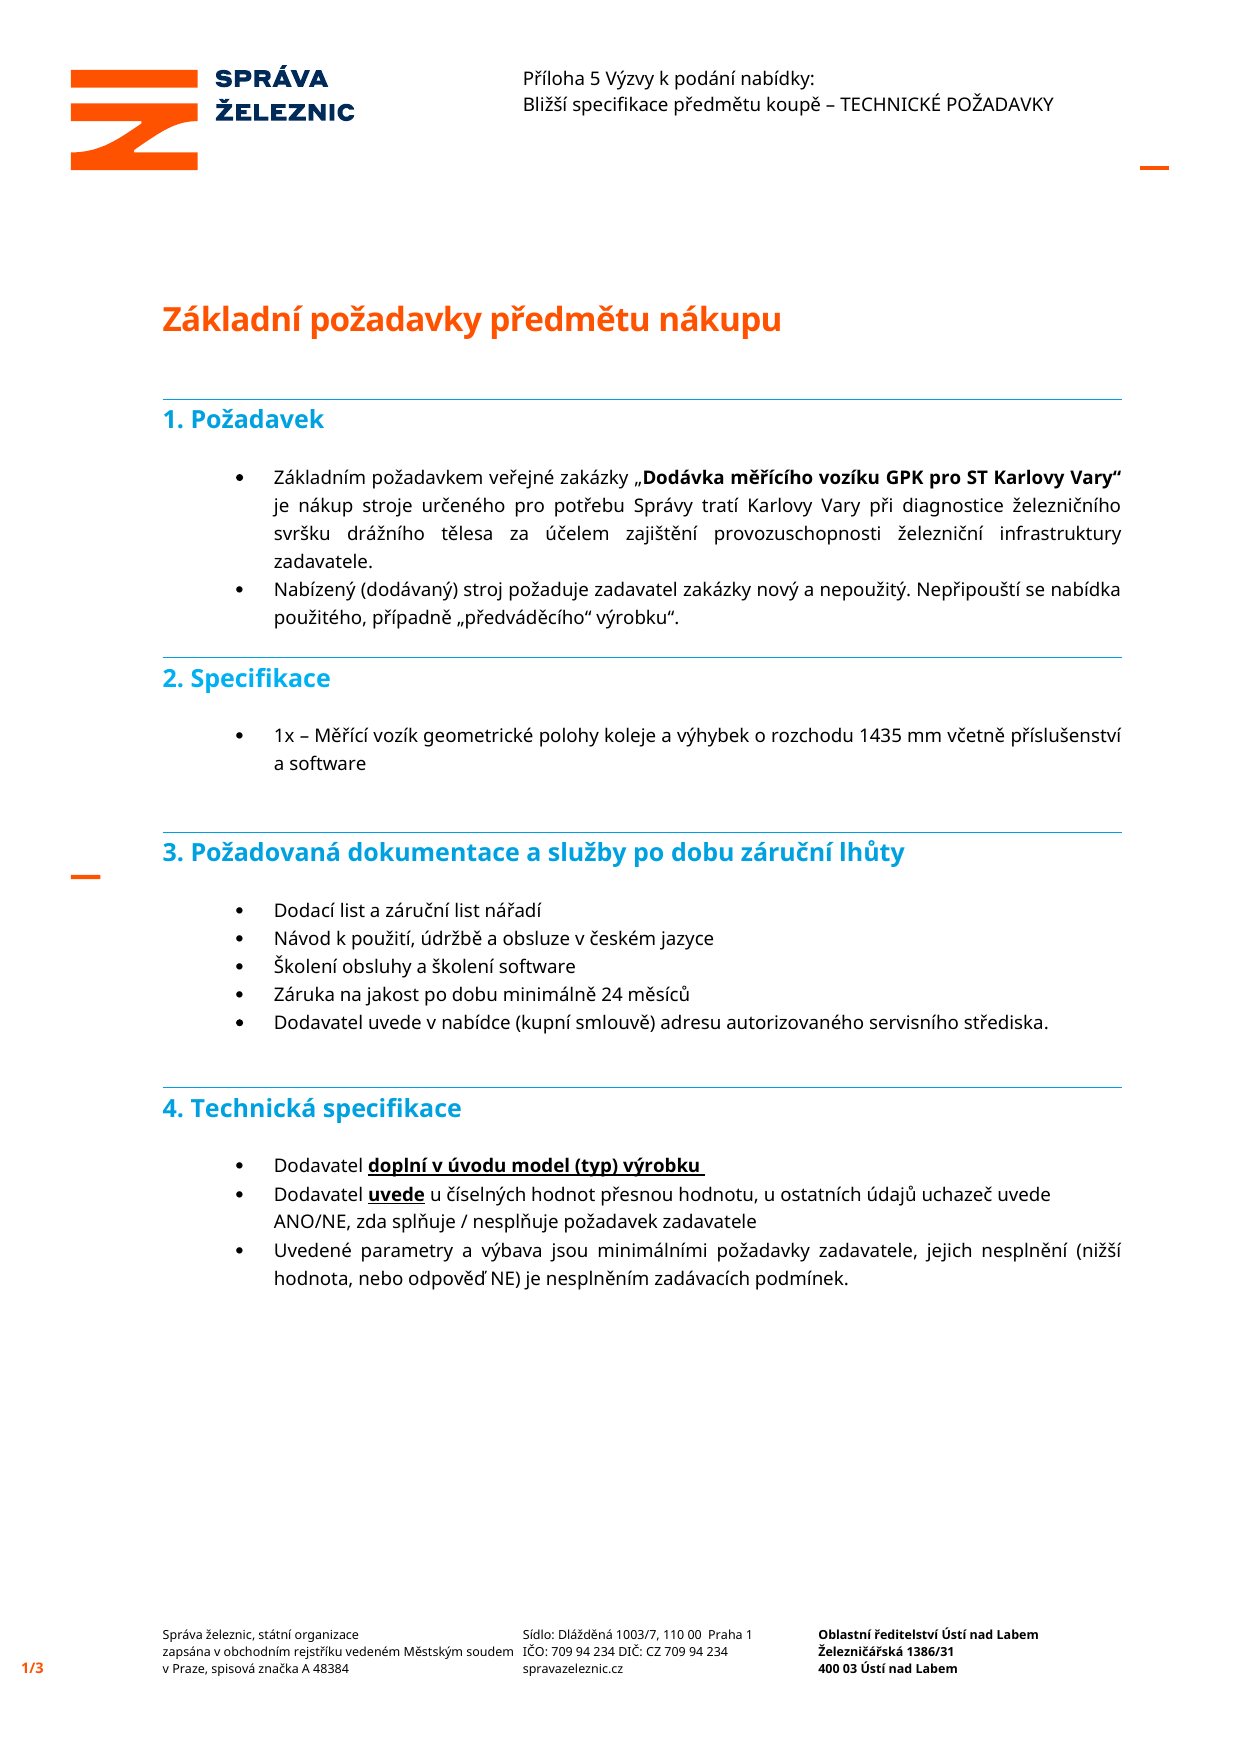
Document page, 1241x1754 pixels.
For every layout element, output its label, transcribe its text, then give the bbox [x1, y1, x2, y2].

list Záruka na jakost po dobu minimálně 24 měsíců [236, 981, 1122, 1007]
list Uvedené parametry a výbava jsou minimálními požadavky zadavatele, jejich nesplnění (nižší hodnota, nebo odpověď NE) je nesplněním zadávacích podmínek. [236, 1237, 1122, 1290]
subtitle 2. Specifikace [162, 658, 1122, 694]
list Základním požadavkem veřejné zakázky „Dodávka měřícího vozíku GPK pro ST Karlovy Vary“ je nákup stroje určeného pro potřebu Správy tratí Karlovy Vary při diagnostice železničního svršku drážního tělesa za účelem zajištění provozuschopnosti železniční infrastruktury zadavatele. [236, 464, 1122, 573]
subtitle 3. Požadovaná dokumentace a služby po dobu záruční lhůty [162, 833, 1122, 869]
list Dodavatel uvede v nabídce (kupní smlouvě) adresu autorizovaného servisního střediska. [236, 1009, 1122, 1035]
subtitle 1. Požadavek [162, 400, 1122, 436]
list Dodavatel doplní v úvodu model (typ) výrobku [236, 1153, 1122, 1178]
list Návod k použití, údržbě a obsluze v českém jazyce [236, 925, 1122, 951]
subtitle 4. Technická specifikace [162, 1088, 1122, 1124]
list Dodavatel uvede u číselných hodnot přesnou hodnotu, u ostatních údajů uchazeč uvede ANO/NE, zda splňuje / nesplňuje požadavek zadavatele [236, 1181, 1122, 1234]
list 1x – Měřící vozík geometrické polohy koleje a výhybek o rozchodu 1435 mm včetně příslušenství a software [236, 723, 1122, 776]
list Nabízený (dodávaný) stroj požaduje zadavatel zakázky nový a nepoužitý. Nepřipouští se nabídka použitého, případně „předváděcího“ výrobku“. [236, 576, 1122, 629]
list Školení obsluhy a školení software [236, 953, 1122, 979]
subtitle Základní požadavky předmětu nákupu [162, 296, 1122, 341]
list Dodací list a záruční list nářadí [236, 897, 1122, 923]
